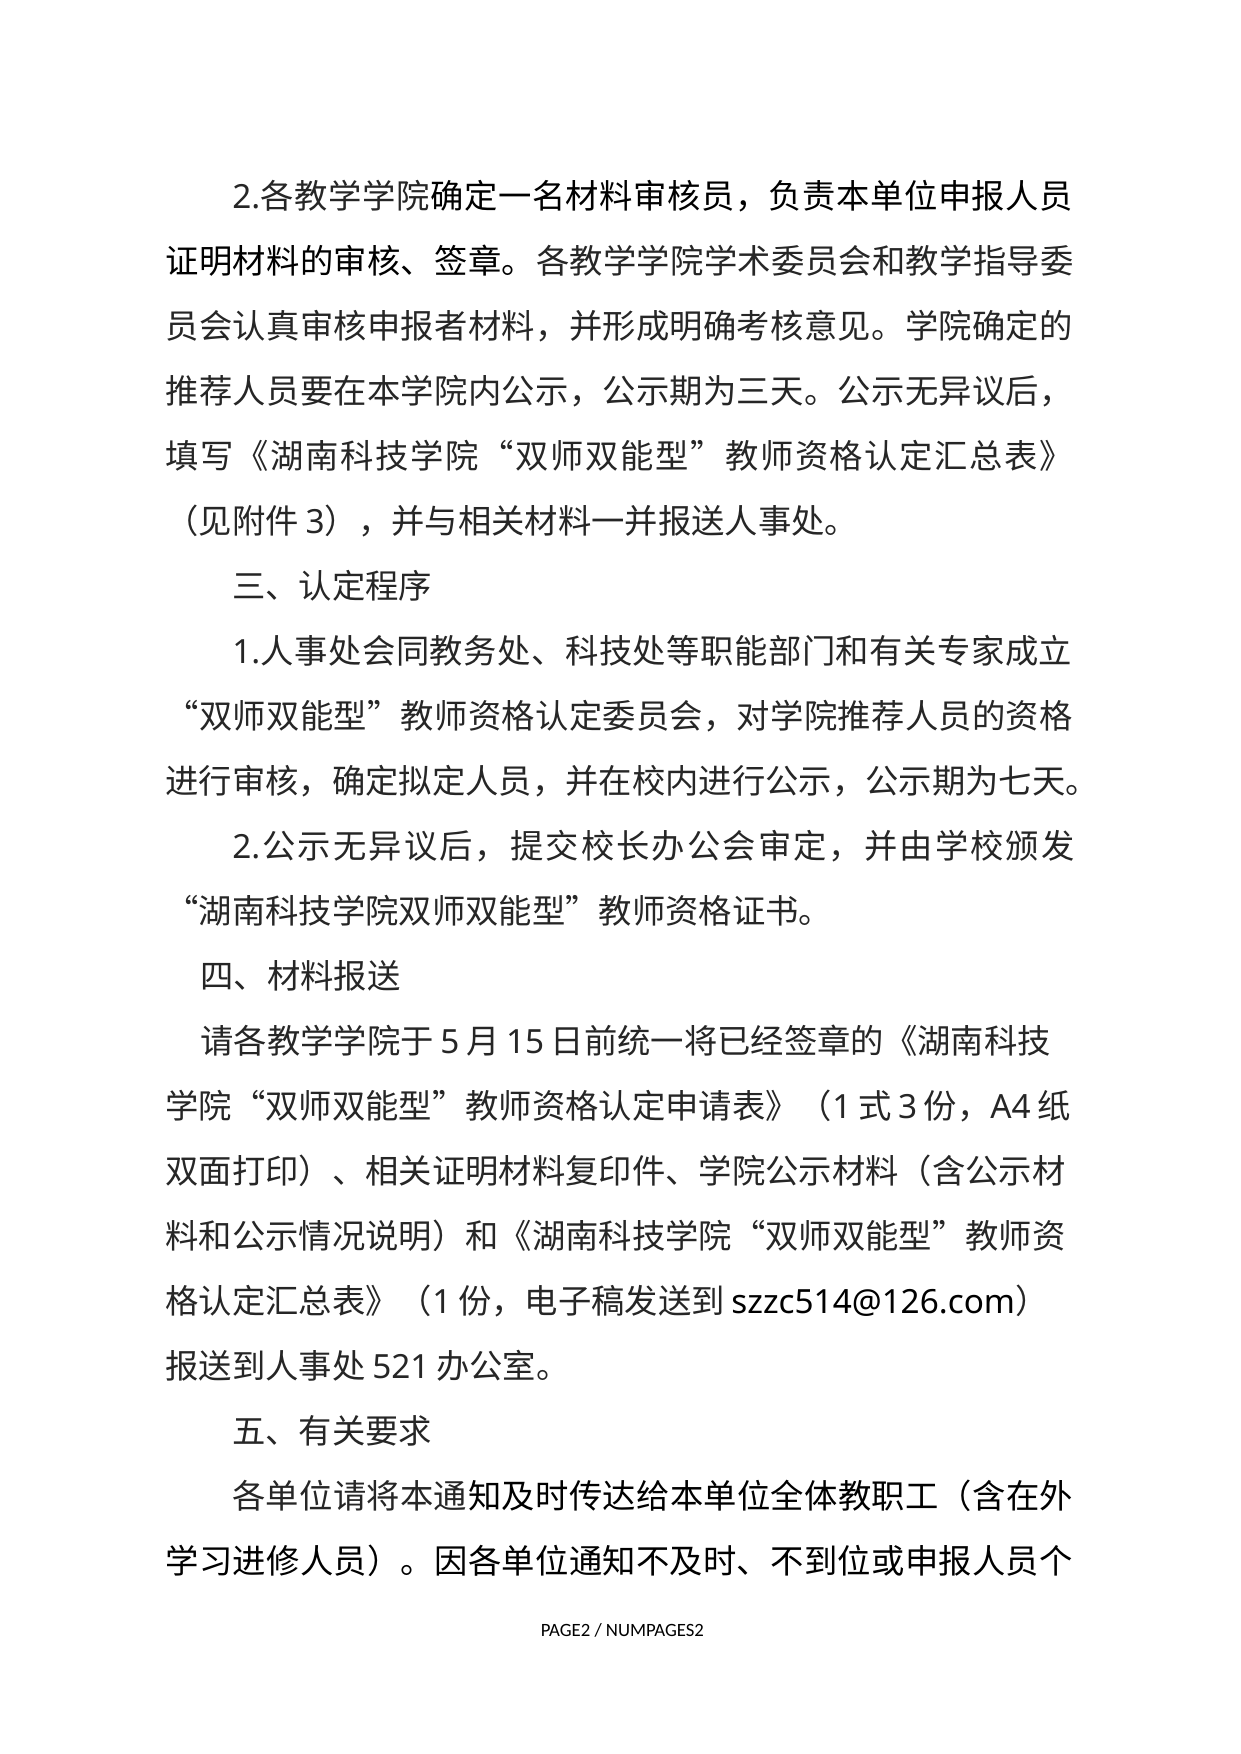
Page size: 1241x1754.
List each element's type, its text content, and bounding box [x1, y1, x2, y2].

text 三、认定程序 [165, 552, 1075, 617]
text 2.各教学学院确定一名材料审核员，负责本单位申报人员证明材料的审核、签章。各教学学院学术委员会和教学指导委员会认真审核申报者材料，并形成明确考核意见。学院确定的推荐人员要在本学院内公示，公示期为三天。公示无异议后，填写《湖南科技学院“双师双能型”教师资格认定汇总表》（见附件3），并与相关材料一并报送人事处。 [165, 162, 1075, 552]
text 1.人事处会同教务处、科技处等职能部门和有关专家成立“双师双能型”教师资格认定委员会，对学院推荐人员的资格进行审核，确定拟定人员，并在校内进行公示，公示期为七天。 [165, 617, 1075, 812]
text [165, 1462, 1075, 1592]
text 请各教学学院于5月15日前统一将已经签章的《湖南科技学院“双师双能型”教师资格认定申请表》（1式3份，A4纸双面打印）、相关证明材料复印件、学院公示材料（含公示材料和公示情况说明）和《湖南科技学院“双师双能型”教师资格认定汇总表》（1份，电子稿发送到szzc514@126.com）报送到人事处521办公室。 [165, 1007, 1075, 1397]
text 2.公示无异议后，提交校长办公会审定，并由学校颁发“湖南科技学院双师双能型”教师资格证书。 [165, 812, 1075, 942]
text 五、有关要求 [165, 1397, 1075, 1462]
text 四、材料报送 [165, 942, 1075, 1007]
